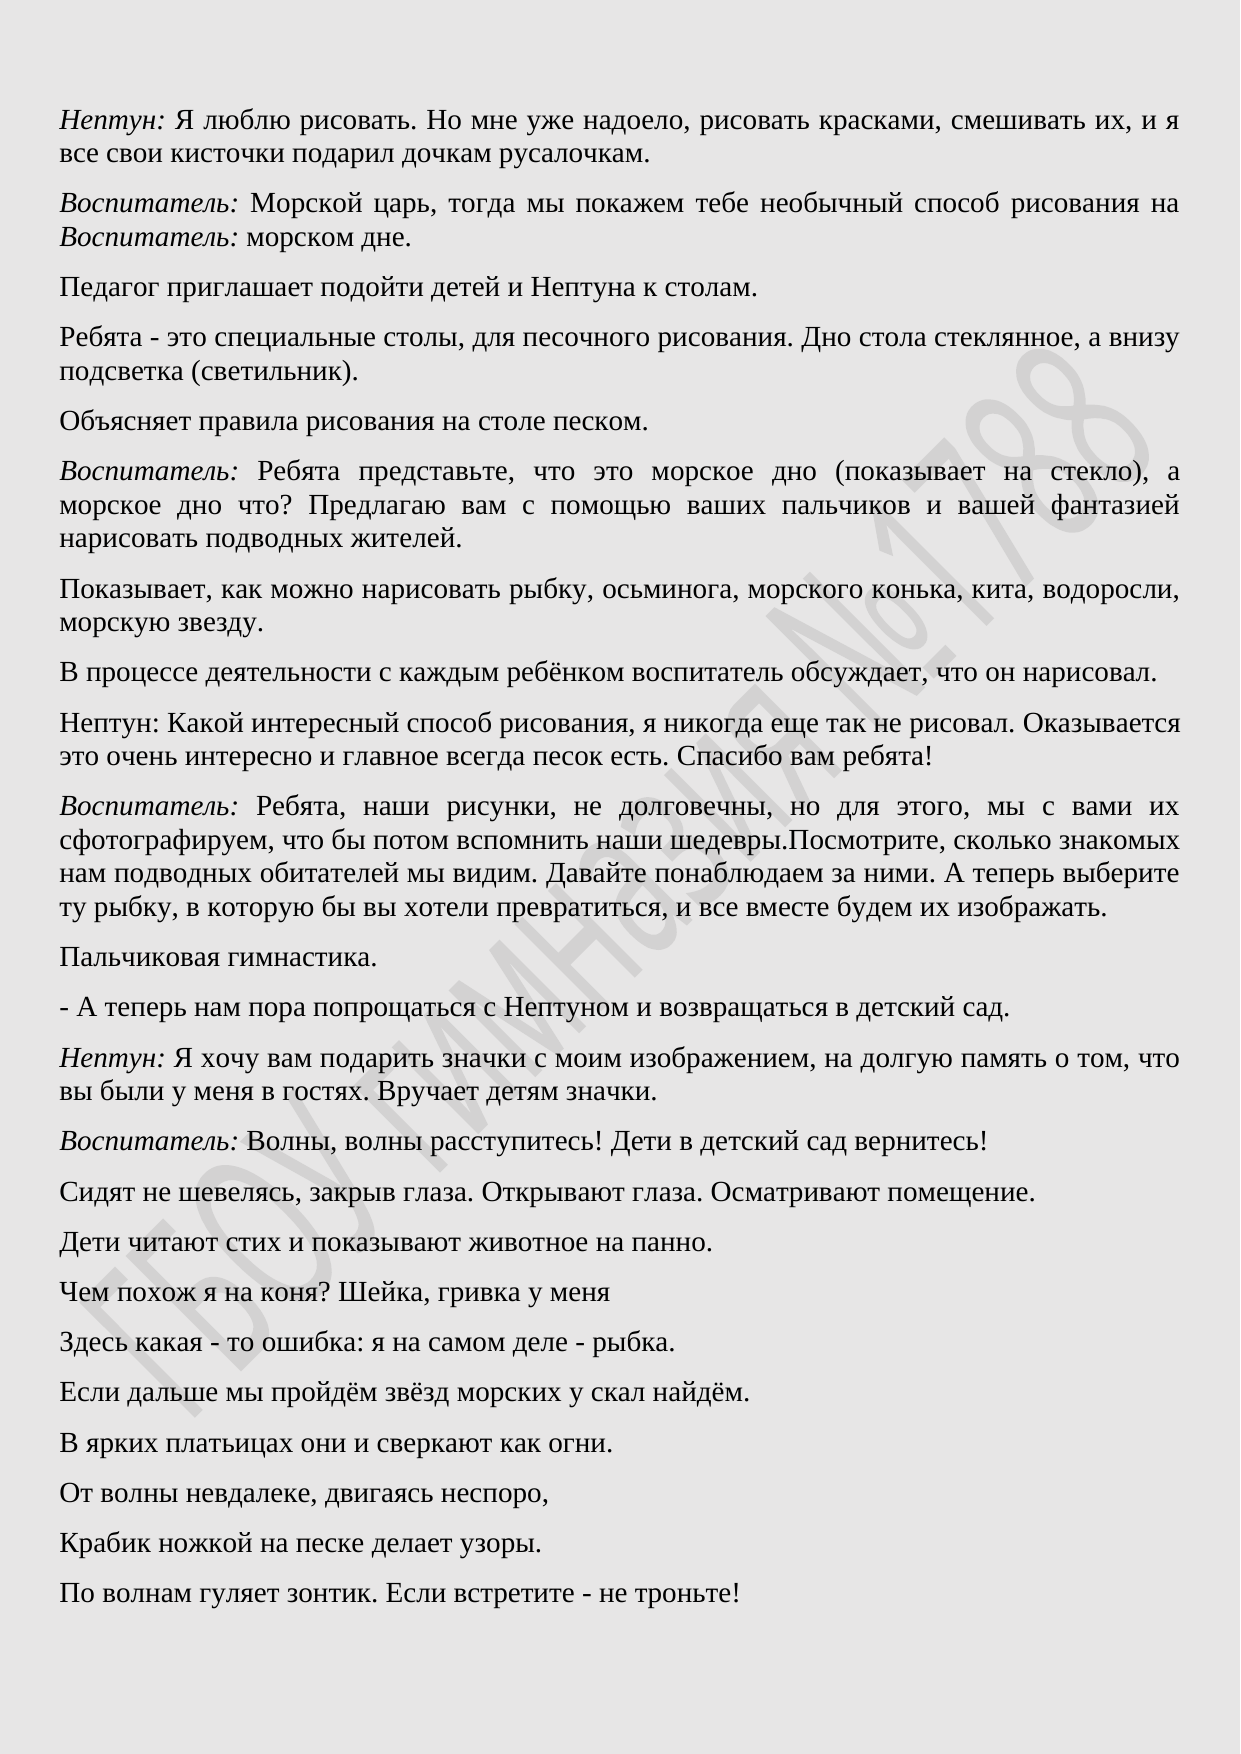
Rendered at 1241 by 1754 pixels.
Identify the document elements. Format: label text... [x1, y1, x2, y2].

text От волны невдалеке, двигаясь неспоро, [59, 1475, 1181, 1508]
text Ребята - это специальные столы, для песочного рисования. Дно стола стеклянное, а внизу подсветка (светильник). [59, 319, 1181, 387]
text Нептун: Я люблю рисовать. Но мне уже надоело, рисовать красками, смешивать их, и я все свои кисточки подарил дочкам русалочкам. [59, 102, 1181, 169]
text Пальчиковая гимнастика. [59, 939, 1181, 973]
text Чем похож я на коня? Шейка, гривка у меня [59, 1274, 1181, 1308]
text Нептун: Я хочу вам подарить значки с моим изображением, на долгую память о том, что вы были у меня в гостях. Вручает детям значки. [59, 1040, 1181, 1107]
text Воспитатель: Ребята представьте, что это морское дно (показывает на стекло), а морское дно что? Предлагаю вам с помощью ваших пальчиков и вашей фантазией нарисовать подводных жителей. [59, 453, 1181, 554]
text Здесь какая - то ошибка: я на самом деле - рыбка. [59, 1324, 1181, 1358]
text Если дальше мы пройдём звёзд морских у скал найдём. [59, 1374, 1181, 1408]
text Воспитатель: Ребята, наши рисунки, не долговечны, но для этого, мы с вами их сфотографируем, что бы потом вспомнить наши шедевры.Посмотрите, сколько знакомых нам подводных обитателей мы видим. Давайте понаблюдаем за ними. А теперь выберите ту рыбку, в которую бы вы хотели превратиться, и все вместе будем их изображать. [59, 788, 1181, 923]
text Педагог приглашает подойти детей и Нептуна к столам. [59, 269, 1181, 303]
text Воспитатель: Волны, волны расступитесь! Дети в детский сад вернитесь! [59, 1123, 1181, 1157]
text - А теперь нам пора попрощаться с Нептуном и возвращаться в детский сад. [59, 989, 1181, 1023]
text Воспитатель: Морской царь, тогда мы покажем тебе необычный способ рисования на Воспитатель: морском дне. [59, 186, 1181, 253]
text Объясняет правила рисования на столе песком. [59, 403, 1181, 437]
text Сидят не шевелясь, закрыв глаза. Открывают глаза. Осматривают помещение. [59, 1174, 1181, 1207]
text Дети читают стих и показывают животное на панно. [59, 1224, 1181, 1257]
text Крабик ножкой на песке делает узоры. [59, 1525, 1181, 1559]
text По волнам гуляет зонтик. Если встретите - не троньте! [59, 1575, 1181, 1609]
text В процессе деятельности с каждым ребёнком воспитатель обсуждает, что он нарисовал. [59, 654, 1181, 688]
text Нептун: Какой интересный способ рисования, я никогда еще так не рисовал. Оказывается это очень интересно и главное всегда песок есть. Спасибо вам ребята! [59, 705, 1181, 772]
text Показывает, как можно нарисовать рыбку, осьминога, морского конька, кита, водоросли, морскую звезду. [59, 571, 1181, 638]
text В ярких платьицах они и сверкают как огни. [59, 1425, 1181, 1458]
